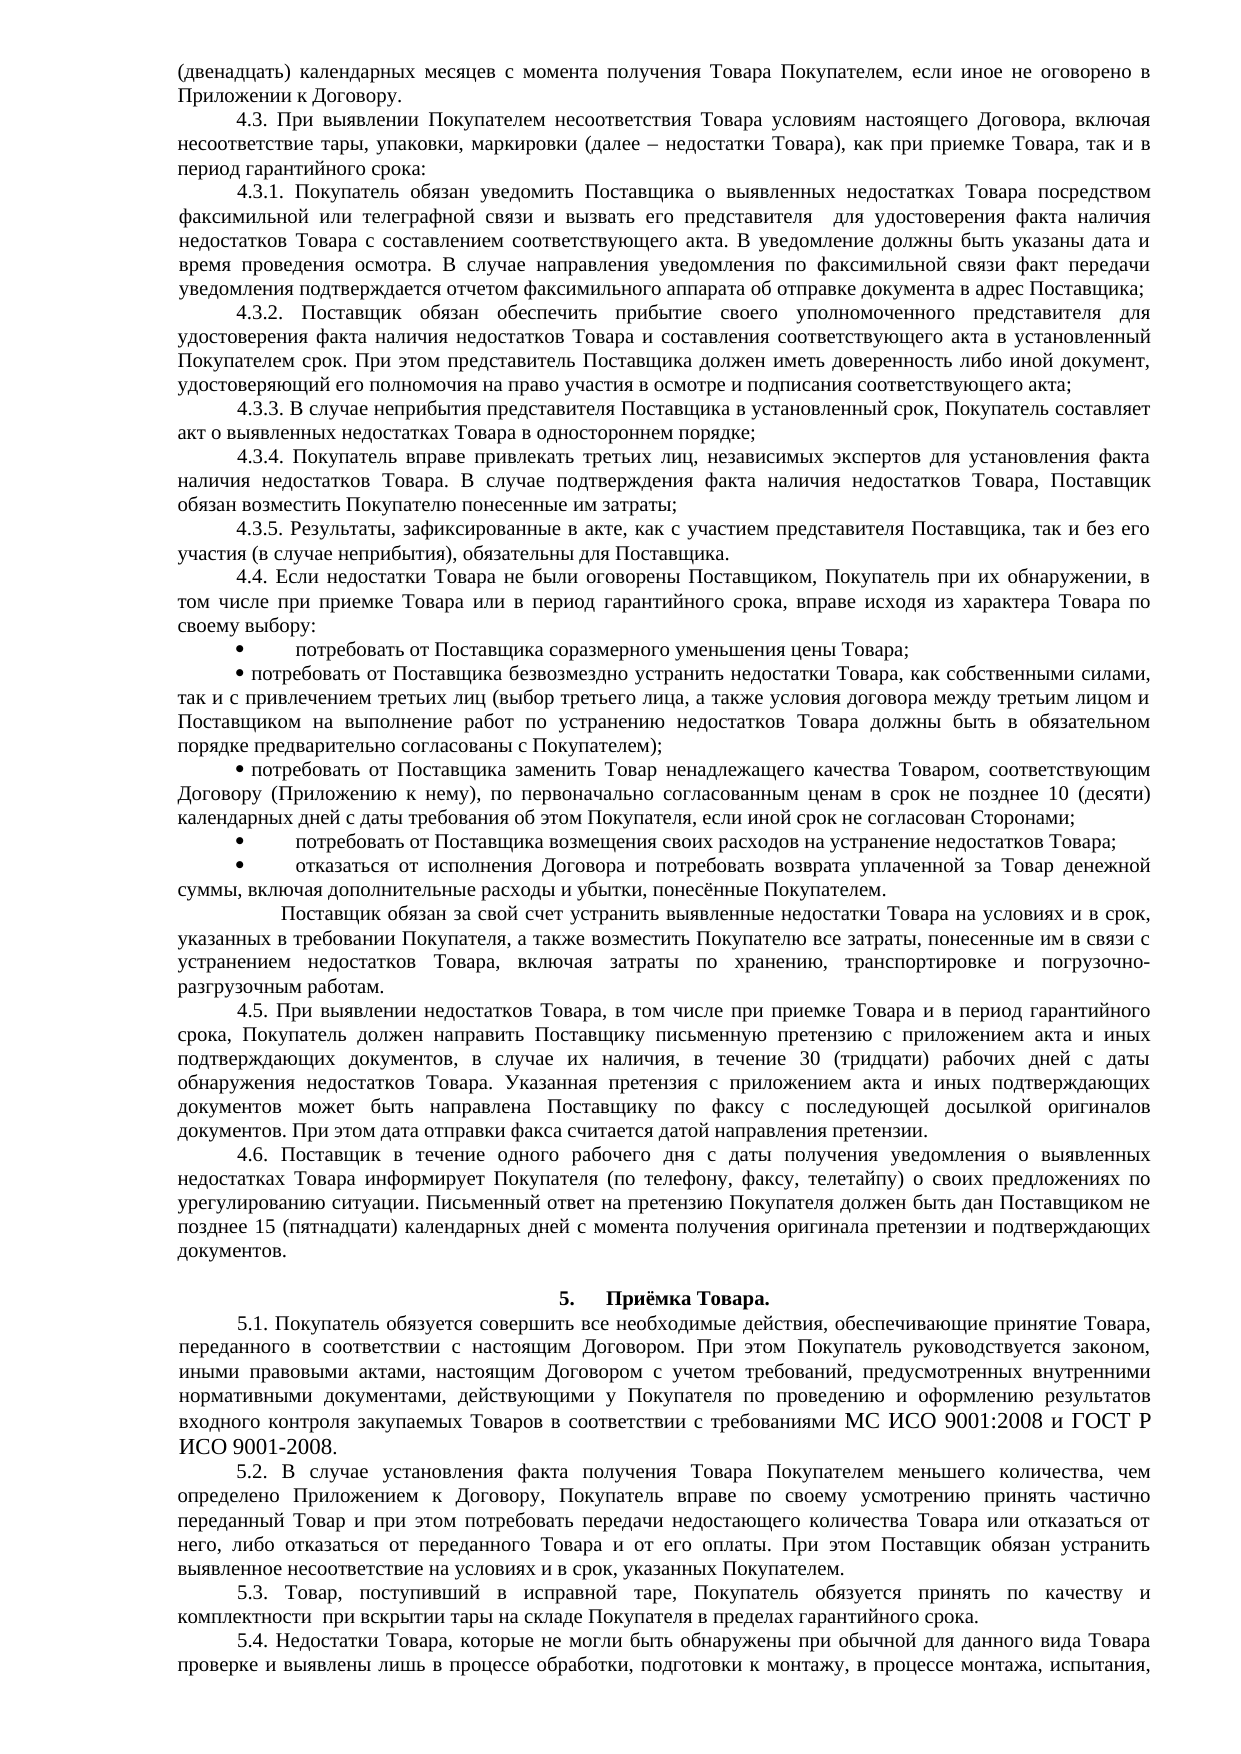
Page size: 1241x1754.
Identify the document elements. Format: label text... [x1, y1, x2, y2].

text 4.5. При выявлении недостатков Товара, в том числе при приемке Товара и в период гарантийного срока, Покупатель должен направить Поставщику письменную претензию с приложением акта и иных подтверждающих документов, в случае их наличия, в течение 30 (тридцати) рабочих дней с даты обнаружения недостатков Товара. Указанная претензия с приложением акта и иных подтверждающих документов может быть направлена Поставщику по факсу с последующей досылкой оригиналов документов. При этом дата отправки факса считается датой направления претензии. [177, 998, 1152, 1142]
text 4.4. Если недостатки Товара не были оговорены Поставщиком, Покупатель при их обнаружении, в том числе при приемке Товара или в период гарантийного срока, вправе исходя из характера Товара по своему выбору: [177, 564, 1152, 637]
text 4.6. Поставщик в течение одного рабочего дня с даты получения уведомления о выявленных недостатках Товара информирует Покупателя (по телефону, факсу, телетайпу) о своих предложениях по урегулированию ситуации. Письменный ответ на претензию Покупателя должен быть дан Поставщиком не позднее 15 (пятнадцати) календарных дней с момента получения оригинала претензии и подтверждающих документов. [177, 1142, 1152, 1262]
text 5.1. Покупатель обязуется совершить все необходимые действия, обеспечивающие принятие Товара, переданного в соответствии с настоящим Договором. При этом Покупатель руководствуется законом, иными правовыми актами, настоящим Договором с учетом требований, предусмотренных внутренними нормативными документами, действующими у Покупателя по проведению и оформлению результатов входного контроля закупаемых Товаров в соответствии с требованиями МС ИСО 9001:2008 и ГОСТ Р ИСО 9001-2008. [179, 1310, 1152, 1459]
text 4.3.5. Результаты, зафиксированные в акте, как с участием представителя Поставщика, так и без его участия (в случае неприбытия), обязательны для Поставщика. [177, 516, 1152, 564]
list потребовать от Поставщика соразмерного уменьшения цены Товара; [177, 637, 1152, 661]
text 5.3. Товар, поступивший в исправной таре, Покупатель обязуется принять по качеству и комплектности при вскрытии тары на складе Покупателя в пределах гарантийного срока. [177, 1580, 1152, 1628]
text 5.2. В случае установления факта получения Товара Покупателем меньшего количества, чем определено Приложением к Договору, Покупатель вправе по своему усмотрению принять частично переданный Товар и при этом потребовать передачи недостающего количества Товара или отказаться от него, либо отказаться от переданного Товара и от его оплаты. При этом Поставщик обязан устранить выявленное несоответствие на условиях и в срок, указанных Покупателем. [177, 1459, 1152, 1580]
list потребовать от Поставщика возмещения своих расходов на устранение недостатков Товара; [177, 829, 1152, 853]
text 4.3.1. Покупатель обязан уведомить Поставщика о выявленных недостатках Товара посредством факсимильной или телеграфной связи и вызвать его представителя для удостоверения факта наличия недостатков Товара с составлением соответствующего акта. В уведомление должны быть указаны дата и время проведения осмотра. В случае направления уведомления по факсимильной связи факт передачи уведомления подтверждается отчетом факсимильного аппарата об отправке документа в адрес Поставщика; [179, 179, 1152, 300]
text 4.3.3. В случае неприбытия представителя Поставщика в установленный срок, Покупатель составляет акт о выявленных недостатках Товара в одностороннем порядке; [177, 396, 1152, 444]
text 4.3.2. Поставщик обязан обеспечить прибытие своего уполномоченного представителя для удостоверения факта наличия недостатков Товара и составления соответствующего акта в установленный Покупателем срок. При этом представитель Поставщика должен иметь доверенность либо иной документ, удостоверяющий его полномочия на право участия в осмотре и подписания соответствующего акта; [177, 300, 1152, 396]
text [177, 1628, 1152, 1676]
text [177, 59, 1152, 107]
text Поставщик обязан за свой счет устранить выявленные недостатки Товара на условиях и в срок, указанных в требовании Покупателя, а также возместить Покупателю все затраты, понесенные им в связи с устранением недостатков Товара, включая затраты по хранению, транспортировке и погрузочно-разгрузочным работам. [177, 901, 1152, 998]
list потребовать от Поставщика заменить Товар ненадлежащего качества Товаром, соответствующим Договору (Приложению к нему), по первоначально согласованным ценам в срок не позднее 10 (десяти) календарных дней с даты требования об этом Покупателя, если иной срок не согласован Сторонами; [177, 757, 1152, 829]
list потребовать от Поставщика безвозмездно устранить недостатки Товара, как собственными силами, так и с привлечением третьих лиц (выбор третьего лица, а также условия договора между третьим лицом и Поставщиком на выполнение работ по устранению недостатков Товара должны быть в обязательном порядке предварительно согласованы с Покупателем); [177, 661, 1152, 757]
text 5. Приёмка Товара. [177, 1286, 1152, 1310]
text 4.3.4. Покупатель вправе привлекать третьих лиц, независимых экспертов для установления факта наличия недостатков Товара. В случае подтверждения факта наличия недостатков Товара, Поставщик обязан возместить Покупателю понесенные им затраты; [177, 444, 1152, 516]
list отказаться от исполнения Договора и потребовать возврата уплаченной за Товар денежной суммы, включая дополнительные расходы и убытки, понесённые Покупателем. [177, 853, 1152, 901]
text 4.3. При выявлении Покупателем несоответствия Товара условиям настоящего Договора, включая несоответствие тары, упаковки, маркировки (далее – недостатки Товара), как при приемке Товара, так и в период гарантийного срока: [177, 107, 1152, 179]
